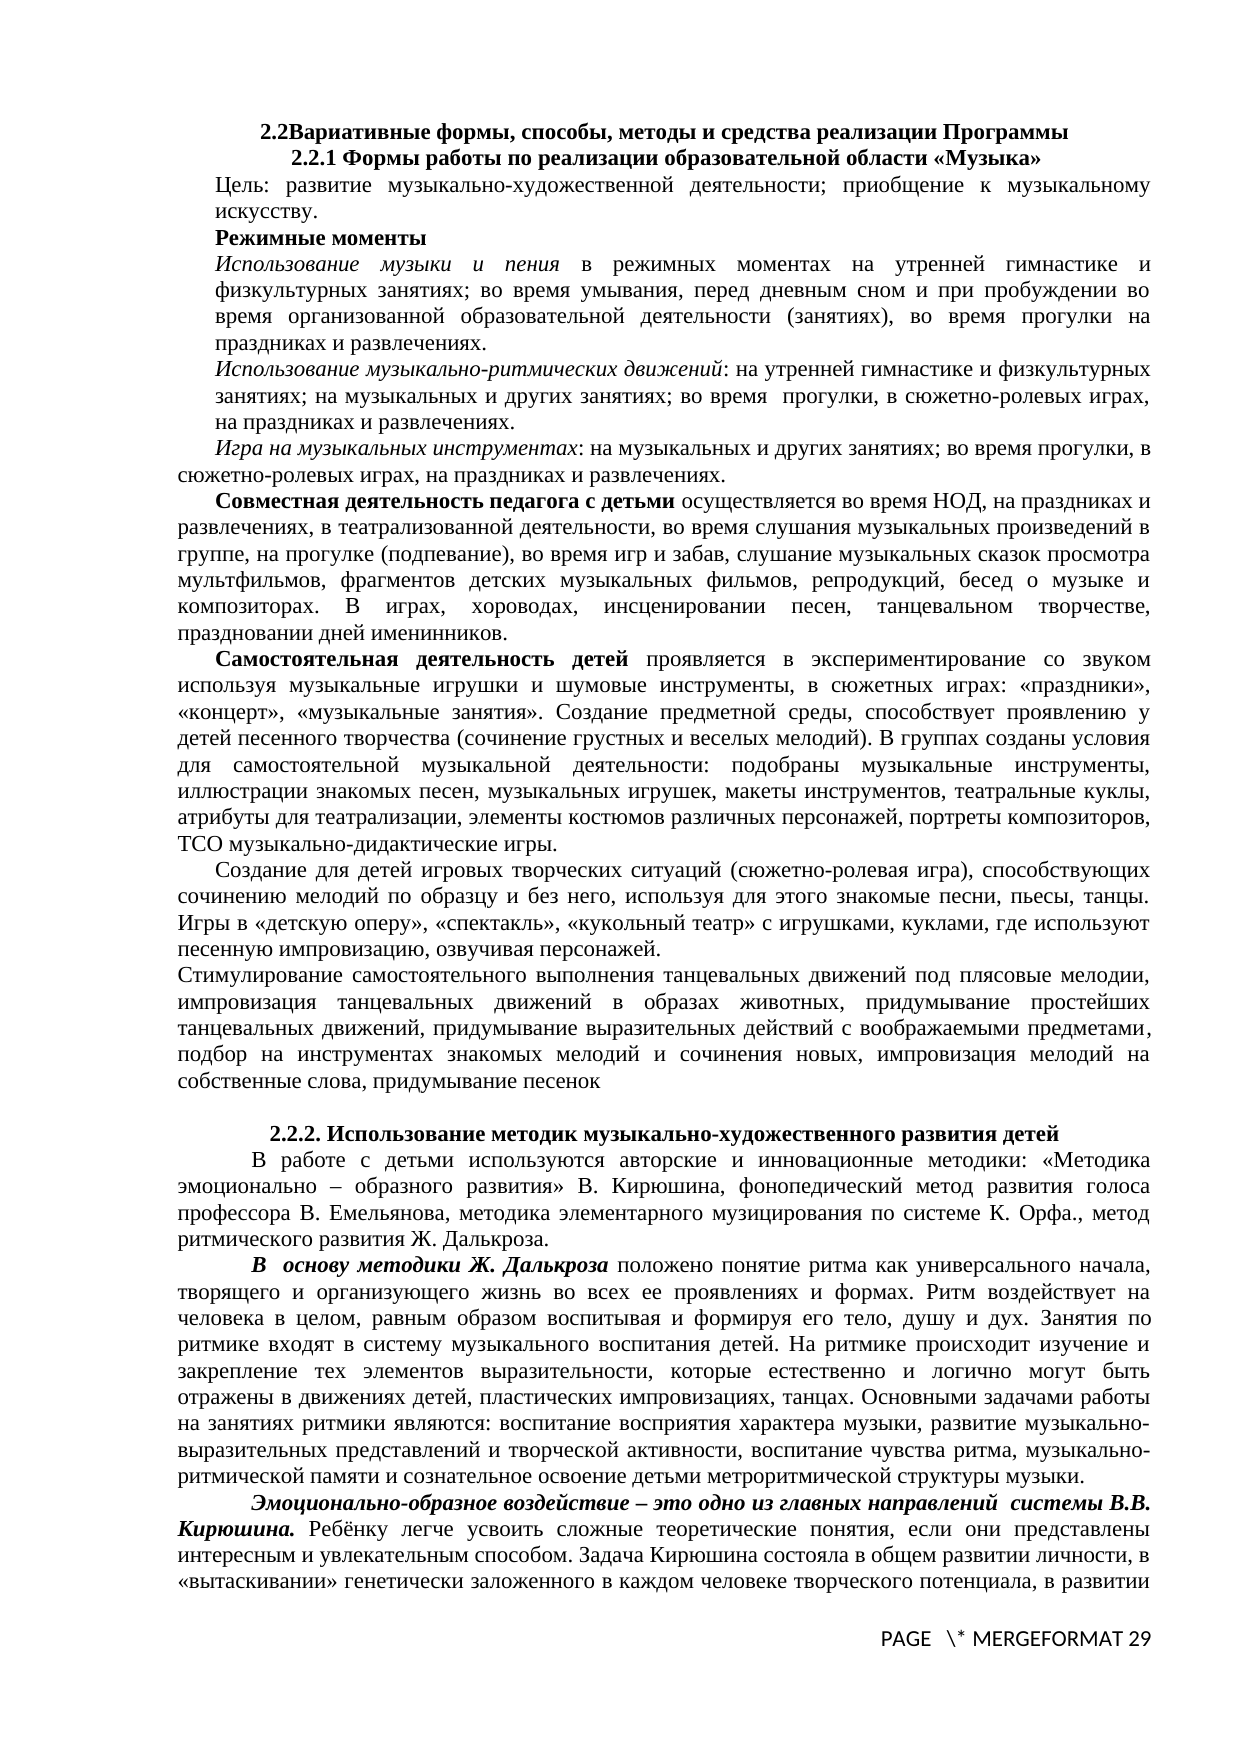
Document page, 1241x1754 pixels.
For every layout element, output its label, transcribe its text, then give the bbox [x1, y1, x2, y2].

text 2.2Вариативные формы, способы, методы и средства реализации Программы [177, 118, 1152, 144]
text В основу методики Ж. Далькроза положено понятие ритма как универсального начала, творящего и организующего жизнь во всех ее проявлениях и формах. Ритм воздействует на человека в целом, равным образом воспитывая и формируя его тело, душу и дух. Занятия по ритмике входят в систему музыкального воспитания детей. На ритмике происходит изучение и закрепление тех элементов выразительности, которые естественно и логично могут быть отражены в движениях детей, пластических импровизациях, танцах. Основными задачами работы на занятиях ритмики являются: воспитание восприятия характера музыки, развитие музыкально-выразительных представлений и творческой активности, воспитание чувства ритма, музыкально-ритмической памяти и сознательное освоение детьми метроритмической структуры музыки. [177, 1251, 1152, 1488]
text Создание для детей игровых творческих ситуаций (сюжетно-ролевая игра), способствующих сочинению мелодий по образцу и без него, используя для этого знакомые песни, пьесы, танцы. Игры в «детскую оперу», «спектакль», «кукольный театр» с игрушками, куклами, где используют песенную импровизацию, озвучивая персонажей. [177, 856, 1152, 961]
text Цель: развитие музыкально-художественной деятельности; приобщение к музыкальному искусству. [215, 171, 1152, 223]
text Режимные моменты [215, 223, 1152, 250]
text 2.2.1 Формы работы по реализации образовательной области «Музыка» [181, 144, 1152, 171]
text Использование музыкально-ритмических движений: на утренней гимнастике и физкультурных занятиях; на музыкальных и других занятиях; во время прогулки, в сюжетно-ролевых играх, на праздниках и развлечениях. [215, 355, 1152, 434]
text Стимулирование самостоятельного выполнения танцевальных движений под плясовые мелодии, импровизация танцевальных движений в образах животных, придумывание простейших танцевальных движений, придумывание выразительных действий с воображаемыми предметами, подбор на инструментах знакомых мелодий и сочинения новых, импровизация мелодий на собственные слова, придумывание песенок [177, 961, 1152, 1093]
text Самостоятельная деятельность детей проявляется в экспериментирование со звуком используя музыкальные игрушки и шумовые инструменты, в сюжетных играх: «праздники», «концерт», «музыкальные занятия». Создание предметной среды, способствует проявлению у детей песенного творчества (сочинение грустных и веселых мелодий). В группах созданы условия для самостоятельной музыкальной деятельности: подобраны музыкальные инструменты, иллюстрации знакомых песен, музыкальных игрушек, макеты инструментов, театральные куклы, атрибуты для театрализации, элементы костюмов различных персонажей, портреты композиторов, ТСО музыкально-дидактические игры. [177, 645, 1152, 856]
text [177, 1488, 1152, 1594]
text Использование музыки и пения в режимных моментах на утренней гимнастике и физкультурных занятиях; во время умывания, перед дневным сном и при пробуждении во время организованной образовательной деятельности (занятиях), во время прогулки на праздниках и развлечениях. [215, 250, 1152, 355]
text Совместная деятельность педагога с детьми осуществляется во время НОД, на праздниках и развлечениях, в театрализованной деятельности, во время слушания музыкальных произведений в группе, на прогулке (подпевание), во время игр и забав, слушание музыкальных сказок просмотра мультфильмов, фрагментов детских музыкальных фильмов, репродукций, бесед о музыке и композиторах. В играх, хороводах, инсценировании песен, танцевальном творчестве, праздновании дней именинников. [177, 487, 1152, 645]
text 2.2.2. Использование методик музыкально-художественного развития детей [177, 1119, 1152, 1146]
text В работе с детьми используются авторские и инновационные методики: «Методика эмоционально – образного развития» В. Кирюшина, фонопедический метод развития голоса профессора В. Емельянова, методика элементарного музицирования по системе К. Орфа., метод ритмического развития Ж. Далькроза. [177, 1146, 1152, 1251]
text Игра на музыкальных инструментах: на музыкальных и других занятиях; во время прогулки, в сюжетно-ролевых играх, на праздниках и развлечениях. [177, 434, 1152, 487]
